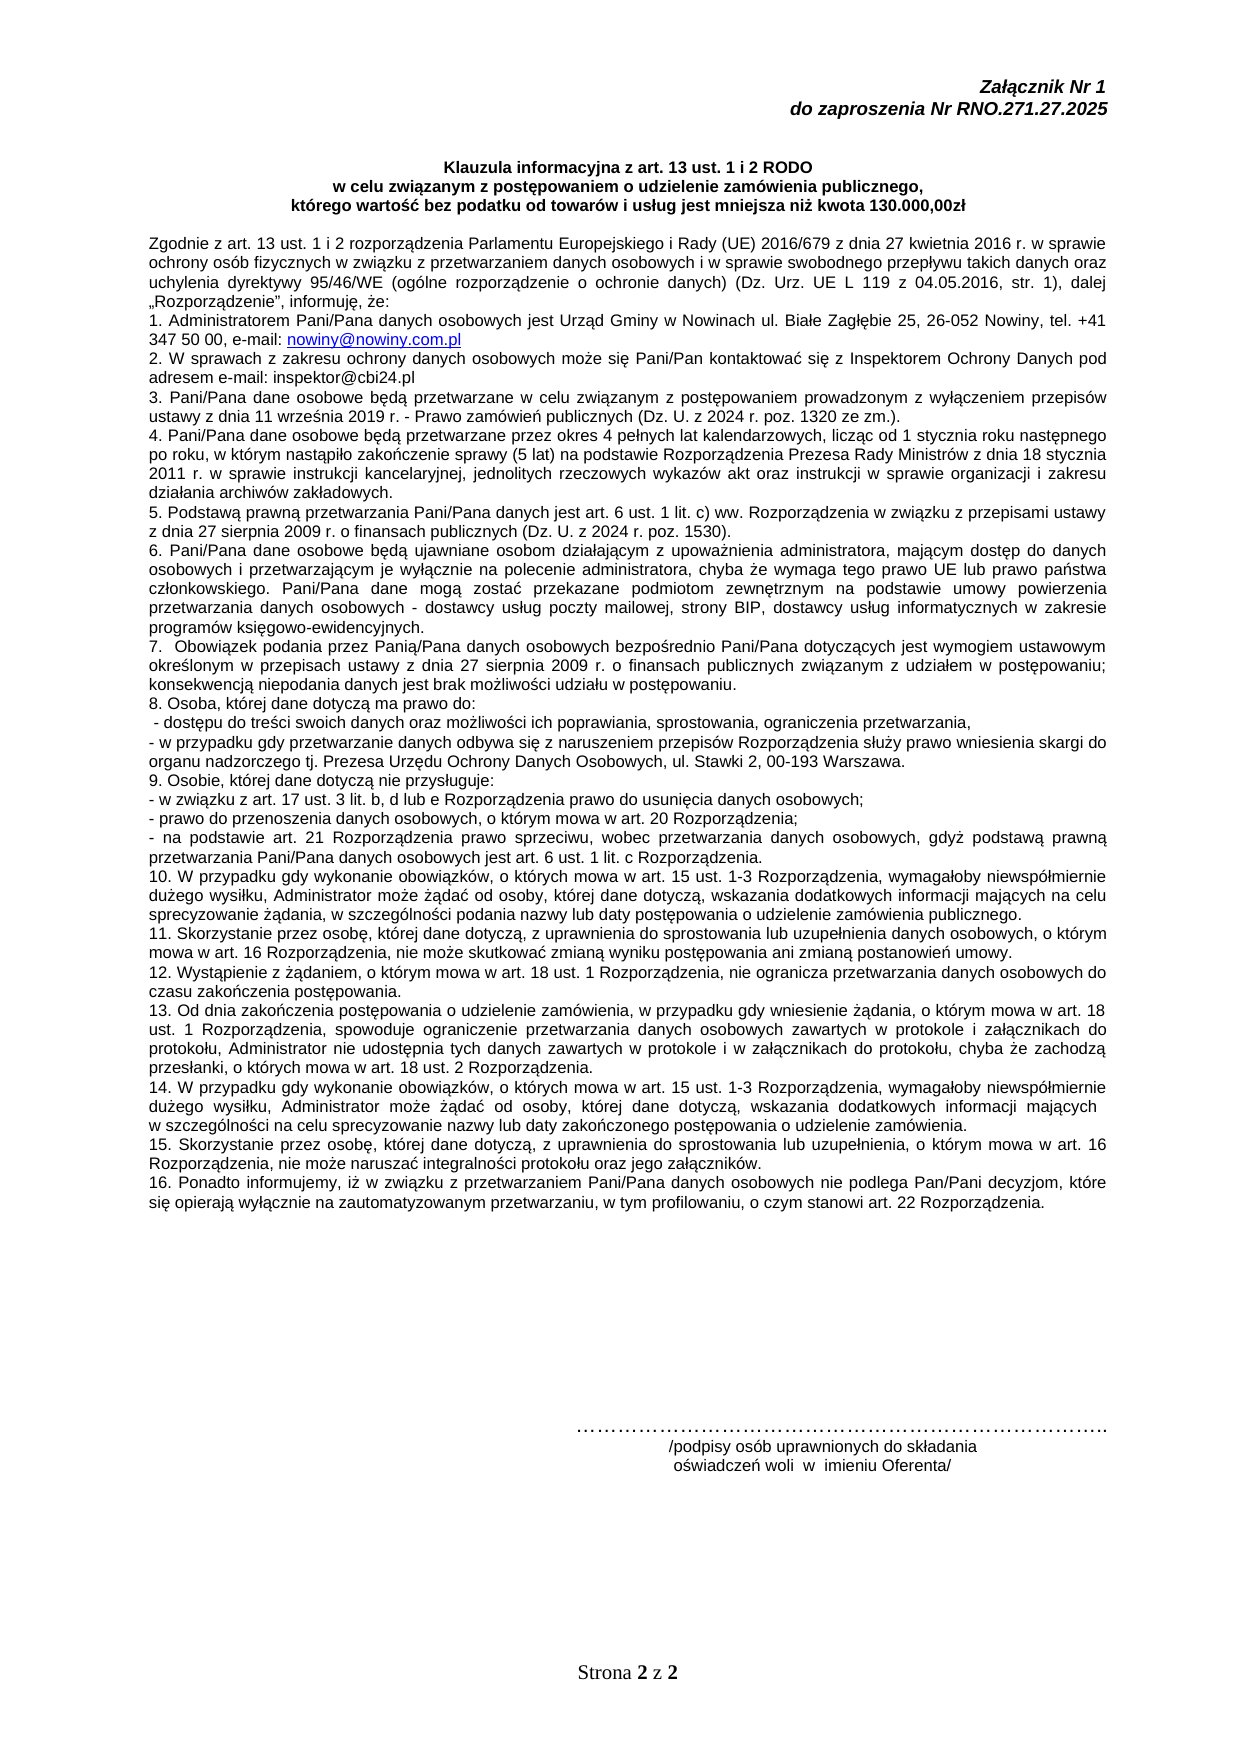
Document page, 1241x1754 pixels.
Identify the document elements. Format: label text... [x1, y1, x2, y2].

text 12. Wystąpienie z żądaniem, o którym mowa w art. 18 ust. 1 Rozporządzenia, nie ogranicza przetwarzania danych osobowych do czasu zakończenia postępowania. [149, 962, 1107, 1001]
text - w przypadku gdy przetwarzanie danych odbywa się z naruszeniem przepisów Rozporządzenia służy prawo wniesienia skargi do organu nadzorczego tj. Prezesa Urzędu Ochrony Danych Osobowych, ul. Stawki 2, 00-193 Warszawa. [149, 732, 1107, 771]
text 16. Ponadto informujemy, iż w związku z przetwarzaniem Pani/Pana danych osobowych nie podlega Pan/Pani decyzjom, które się opierają wyłącznie na zautomatyzowanym przetwarzaniu, w tym profilowaniu, o czym stanowi art. 22 Rozporządzenia. [149, 1173, 1107, 1212]
text 7. Obowiązek podania przez Panią/Pana danych osobowych bezpośrednio Pani/Pana dotyczących jest wymogiem ustawowym określonym w przepisach ustawy z dnia 27 sierpnia 2009 r. o finansach publicznych związanym z udziałem w postępowaniu; konsekwencją niepodania danych jest brak możliwości udziału w postępowaniu. [149, 637, 1107, 694]
text 6. Pani/Pana dane osobowe będą ujawniane osobom działającym z upoważnienia administratora, mającym dostęp do danych osobowych i przetwarzającym je wyłącznie na polecenie administratora, chyba że wymaga tego prawo UE lub prawo państwa członkowskiego. Pani/Pana dane mogą zostać przekazane podmiotom zewnętrznym na podstawie umowy powierzenia przetwarzania danych osobowych - dostawcy usług poczty mailowej, strony BIP, dostawcy usług informatycznych w zakresie programów księgowo-ewidencyjnych. [149, 541, 1107, 637]
text 2. W sprawach z zakresu ochrony danych osobowych może się Pani/Pan kontaktować się z Inspektorem Ochrony Danych pod adresem e-mail: inspektor@cbi24.pl [149, 349, 1107, 387]
text Klauzula informacyjna z art. 13 ust. 1 i 2 RODO [149, 157, 1107, 177]
text - dostępu do treści swoich danych oraz możliwości ich poprawiania, sprostowania, ograniczenia przetwarzania, [149, 713, 1107, 732]
text 9. Osobie, której dane dotyczą nie przysługuje: [149, 771, 1107, 790]
text 4. Pani/Pana dane osobowe będą przetwarzane przez okres 4 pełnych lat kalendarzowych, licząc od 1 stycznia roku następnego po roku, w którym nastąpiło zakończenie sprawy (5 lat) na podstawie Rozporządzenia Prezesa Rady Ministrów z dnia 18 stycznia 2011 r. w sprawie instrukcji kancelaryjnej, jednolitych rzeczowych wykazów akt oraz instrukcji w sprawie organizacji i zakresu działania archiwów zakładowych. [149, 426, 1107, 502]
text 15. Skorzystanie przez osobę, której dane dotyczą, z uprawnienia do sprostowania lub uzupełnienia, o którym mowa w art. 16 Rozporządzenia, nie może naruszać integralności protokołu oraz jego załączników. [149, 1135, 1107, 1173]
text 10. W przypadku gdy wykonanie obowiązków, o których mowa w art. 15 ust. 1-3 Rozporządzenia, wymagałoby niewspółmiernie dużego wysiłku, Administrator może żądać od osoby, której dane dotyczą, wskazania dodatkowych informacji mających na celu sprecyzowanie żądania, w szczególności podania nazwy lub daty postępowania o udzielenie zamówienia publicznego. [149, 867, 1107, 924]
text 11. Skorzystanie przez osobę, której dane dotyczą, z uprawnienia do sprostowania lub uzupełnienia danych osobowych, o którym mowa w art. 16 Rozporządzenia, nie może skutkować zmianą wyniku postępowania ani zmianą postanowień umowy. [149, 924, 1107, 962]
text ………………………………………………………………….. [148, 1413, 1107, 1437]
text 3. Pani/Pana dane osobowe będą przetwarzane w celu związanym z postępowaniem prowadzonym z wyłączeniem przepisów ustawy z dnia 11 września 2019 r. - Prawo zamówień publicznych (Dz. U. z 2024 r. poz. 1320 ze zm.). [149, 387, 1107, 426]
text - prawo do przenoszenia danych osobowych, o którym mowa w art. 20 Rozporządzenia; [149, 809, 1107, 828]
text 5. Podstawą prawną przetwarzania Pani/Pana danych jest art. 6 ust. 1 lit. c) ww. Rozporządzenia w związku z przepisami ustawy z dnia 27 sierpnia 2009 r. o finansach publicznych (Dz. U. z 2024 r. poz. 1530). [149, 502, 1107, 541]
text - w związku z art. 17 ust. 3 lit. b, d lub e Rozporządzenia prawo do usunięcia danych osobowych; [149, 790, 1107, 809]
text oświadczeń woli w imieniu Oferenta/ [585, 1456, 1107, 1475]
text 1. Administratorem Pani/Pana danych osobowych jest Urząd Gminy w Nowinach ul. Białe Zagłębie 25, 26-052 Nowiny, tel. +41 347 50 00, e-mail: nowiny@nowiny.com.pl [149, 311, 1107, 349]
text w celu związanym z postępowaniem o udzielenie zamówienia publicznego, [149, 177, 1107, 196]
text 14. W przypadku gdy wykonanie obowiązków, o których mowa w art. 15 ust. 1-3 Rozporządzenia, wymagałoby niewspółmiernie dużego wysiłku, Administrator może żądać od osoby, której dane dotyczą, wskazania dodatkowych informacji mających w szczególności na celu sprecyzowanie nazwy lub daty zakończonego postępowania o udzielenie zamówienia. [149, 1077, 1107, 1135]
text - na podstawie art. 21 Rozporządzenia prawo sprzeciwu, wobec przetwarzania danych osobowych, gdyż podstawą prawną przetwarzania Pani/Pana danych osobowych jest art. 6 ust. 1 lit. c Rozporządzenia. [149, 828, 1107, 867]
text Zgodnie z art. 13 ust. 1 i 2 rozporządzenia Parlamentu Europejskiego i Rady (UE) 2016/679 z dnia 27 kwietnia 2016 r. w sprawie ochrony osób fizycznych w związku z przetwarzaniem danych osobowych i w sprawie swobodnego przepływu takich danych oraz uchylenia dyrektywy 95/46/WE (ogólne rozporządzenie o ochronie danych) (Dz. Urz. UE L 119 z 04.05.2016, str. 1), dalej „Rozporządzenie”, informuję, że: [149, 234, 1107, 311]
text 13. Od dnia zakończenia postępowania o udzielenie zamówienia, w przypadku gdy wniesienie żądania, o którym mowa w art. 18 ust. 1 Rozporządzenia, spowoduje ograniczenie przetwarzania danych osobowych zawartych w protokole i załącznikach do protokołu, Administrator nie udostępnia tych danych zawartych w protokole i w załącznikach do protokołu, chyba że zachodzą przesłanki, o których mowa w art. 18 ust. 2 Rozporządzenia. [149, 1001, 1107, 1077]
text 8. Osoba, której dane dotyczą ma prawo do: [149, 694, 1107, 713]
text /podpisy osób uprawnionych do składania [585, 1437, 1107, 1456]
text którego wartość bez podatku od towarów i usług jest mniejsza niż kwota 130.000,00zł [149, 196, 1107, 215]
